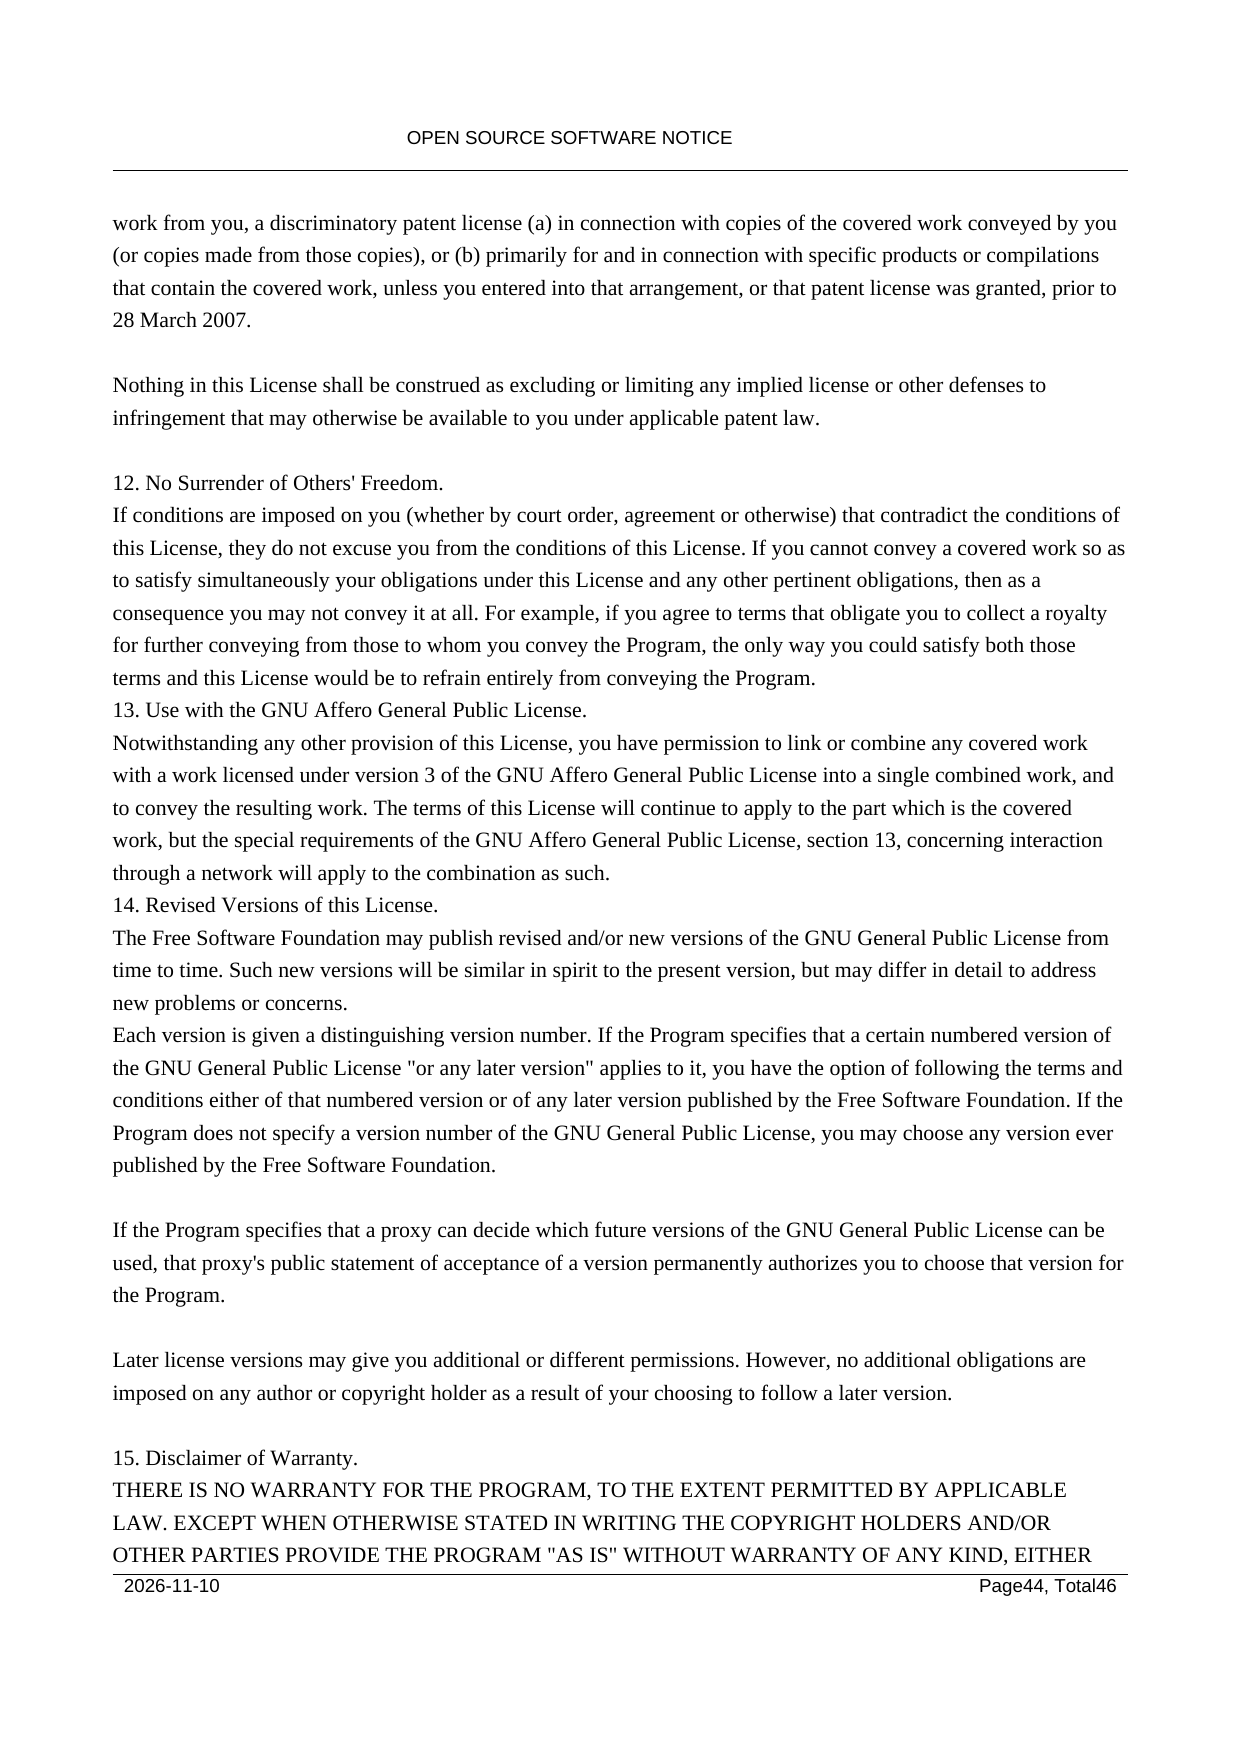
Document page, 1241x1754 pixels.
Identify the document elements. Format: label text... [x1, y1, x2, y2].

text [112, 206, 1128, 336]
text 14. Revised Versions of this License. [112, 889, 1128, 921]
text Later license versions may give you additional or different permissions. However, no additional obligations are imposed on any author or copyright holder as a result of your choosing to follow a later version. [112, 1344, 1128, 1409]
text The Free Software Foundation may publish revised and/or new versions of the GNU General Public License from time to time. Such new versions will be similar in spirit to the present version, but may differ in detail to address new problems or concerns. [112, 921, 1128, 1019]
text If the Program specifies that a proxy can decide which future versions of the GNU General Public License can be used, that proxy's public statement of acceptance of a version permanently authorizes you to choose that version for the Program. [112, 1214, 1128, 1311]
text Nothing in this License shall be construed as excluding or limiting any implied license or other defenses to infringement that may otherwise be available to you under applicable patent law. [112, 369, 1128, 434]
text 15. Disclaimer of Warranty. [112, 1441, 1128, 1474]
text 12. No Surrender of Others' Freedom. [112, 466, 1128, 499]
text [112, 1474, 1128, 1571]
text Each version is given a distinguishing version number. If the Program specifies that a certain numbered version of the GNU General Public License "or any later version" applies to it, you have the option of following the terms and conditions either of that numbered version or of any later version published by the Free Software Foundation. If the Program does not specify a version number of the GNU General Public License, you may choose any version ever published by the Free Software Foundation. [112, 1019, 1128, 1181]
text If conditions are imposed on you (whether by court order, agreement or otherwise) that contradict the conditions of this License, they do not excuse you from the conditions of this License. If you cannot convey a covered work so as to satisfy simultaneously your obligations under this License and any other pertinent obligations, then as a consequence you may not convey it at all. For example, if you agree to terms that obligate you to collect a royalty for further conveying from those to whom you convey the Program, the only way you could satisfy both those terms and this License would be to refrain entirely from conveying the Program. [112, 499, 1128, 694]
text Notwithstanding any other provision of this License, you have permission to link or combine any covered work with a work licensed under version 3 of the GNU Affero General Public License into a single combined work, and to convey the resulting work. The terms of this License will continue to apply to the part which is the covered work, but the special requirements of the GNU Affero General Public License, section 13, concerning interaction through a network will apply to the combination as such. [112, 726, 1128, 889]
text 13. Use with the GNU Affero General Public License. [112, 694, 1128, 726]
